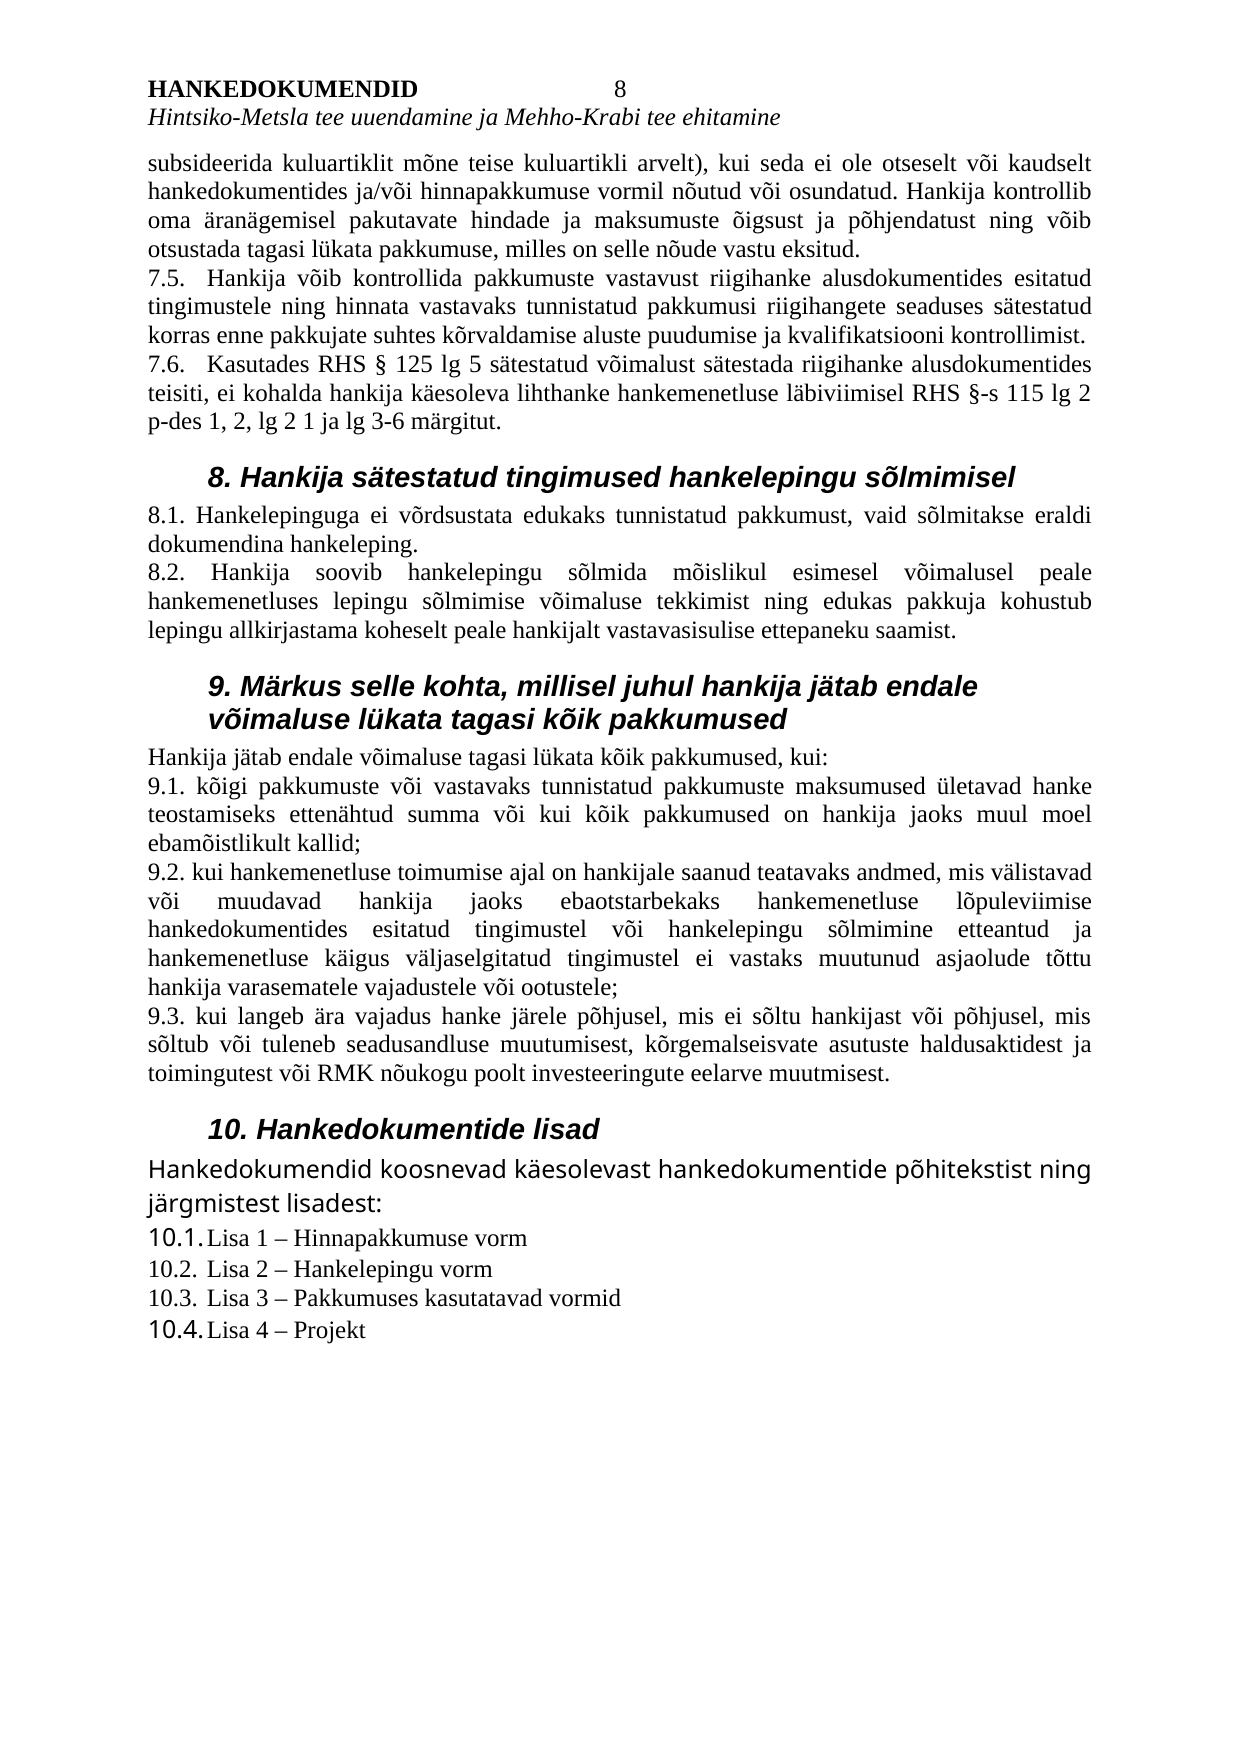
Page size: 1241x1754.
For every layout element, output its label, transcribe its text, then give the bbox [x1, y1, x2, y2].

text 9.3. kui langeb ära vajadus hanke järele põhjusel, mis ei sõltu hankijast või põhjusel, mis sõltub või tuleneb seadusandluse muutumisest, kõrgemalseisvate asutuste haldusaktidest ja toimingutest või RMK nõukogu poolt investeeringute eelarve muutmisest. [148, 1001, 1093, 1087]
text 7.6. Kasutades RHS § 125 lg 5 sätestatud võimalust sätestada riigihanke alusdokumentides teisiti, ei kohalda hankija käesoleva lihthanke hankemenetluse läbiviimisel RHS §-s 115 lg 2 p-des 1, 2, lg 2 1 ja lg 3-6 märgitut. [148, 349, 1093, 435]
text 8.1. Hankelepinguga ei võrdsustata edukaks tunnistatud pakkumust, vaid sõlmitakse eraldi dokumendina hankeleping. [148, 500, 1093, 557]
text 9.2. kui hankemenetluse toimumise ajal on hankijale saanud teatavaks andmed, mis välistavad või muudavad hankija jaoks ebaotstarbekaks hankemenetluse lõpuleviimise hankedokumentides esitatud tingimustel või hankelepingu sõlmimine etteantud ja hankemenetluse käigus väljaselgitatud tingimustel ei vastaks muutunud asjaolude tõttu hankija varasematele vajadustele või ootustele; [148, 857, 1093, 1001]
text 8.2. Hankija soovib hankelepingu sõlmida mõislikul esimesel võimalusel peale hankemenetluses lepingu sõlmimise võimaluse tekkimist ning edukas pakkuja kohustub lepingu allkirjastama koheselt peale hankijalt vastavasisulise ettepaneku saamist. [148, 557, 1093, 644]
text 10.3. Lisa 3 – Pakkumuses kasutatavad vormid [148, 1283, 1093, 1311]
text Hankedokumendid koosnevad käesolevast hankedokumentide põhitekstist ning järgmistest lisadest: [148, 1152, 1093, 1220]
text 10.2. Lisa 2 – Hankelepingu vorm [148, 1254, 1093, 1283]
text Hankija jätab endale võimaluse tagasi lükata kõik pakkumused, kui: [148, 742, 1093, 771]
text 10.4. Lisa 4 – Projekt [148, 1311, 1093, 1346]
text 9.1. kõigi pakkumuste või vastavaks tunnistatud pakkumuste maksumused ületavad hanke teostamiseks ettenähtud summa või kui kõik pakkumused on hankija jaoks muul moel ebamõistlikult kallid; [148, 771, 1093, 857]
text 10.1. Lisa 1 – Hinnapakkumuse vorm [148, 1220, 1093, 1254]
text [148, 148, 1093, 263]
subtitle 9. Märkus selle kohta, millisel juhul hankija jätab endale võimaluse lükata tagasi kõik pakkumused [148, 669, 1093, 736]
subtitle 8. Hankija sätestatud tingimused hankelepingu sõlmimisel [148, 460, 1093, 494]
text 7.5. Hankija võib kontrollida pakkumuste vastavust riigihanke alusdokumentides esitatud tingimustele ning hinnata vastavaks tunnistatud pakkumusi riigihangete seaduses sätestatud korras enne pakkujate suhtes kõrvaldamise aluste puudumise ja kvalifikatsiooni kontrollimist. [148, 263, 1093, 349]
subtitle 10. Hankedokumentide lisad [148, 1112, 1093, 1146]
